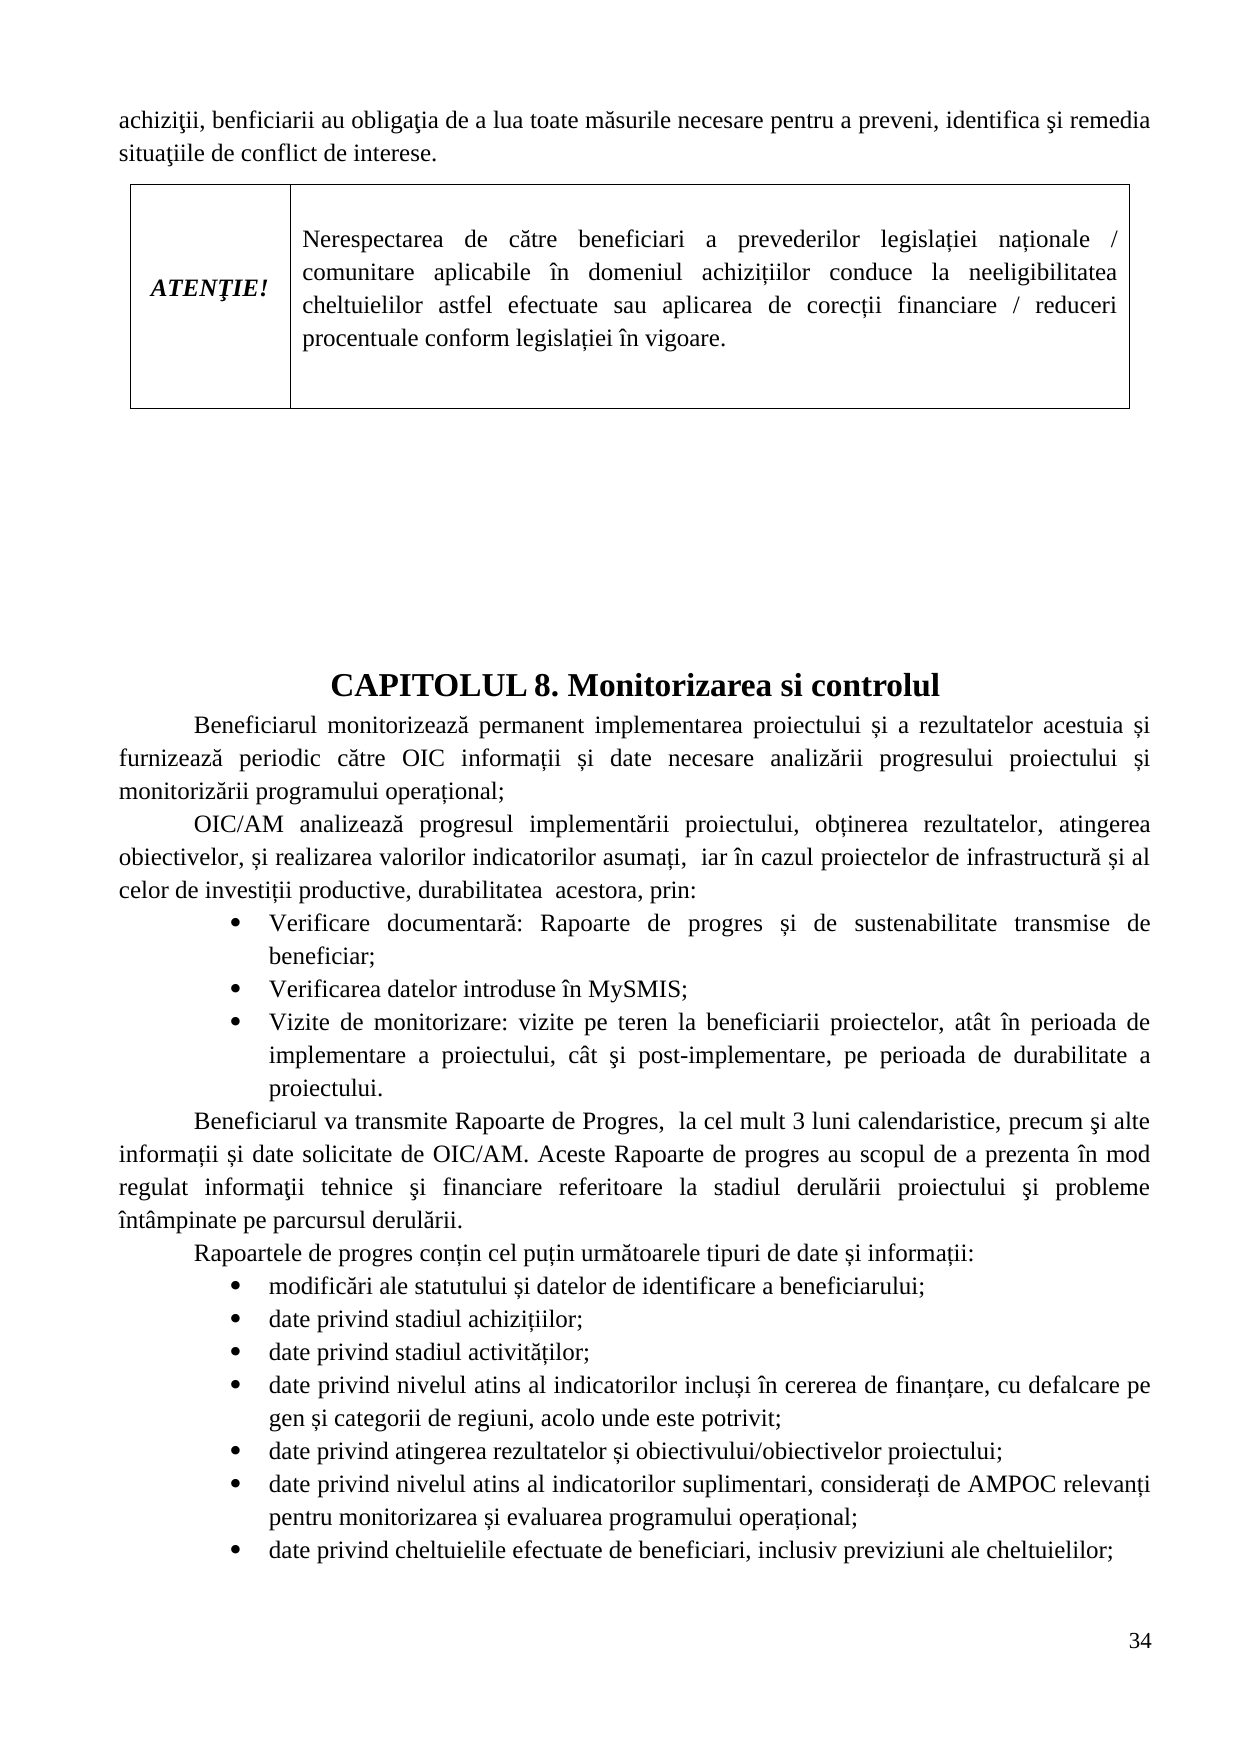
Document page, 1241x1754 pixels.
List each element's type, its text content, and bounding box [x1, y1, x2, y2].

list Verificarea datelor introduse în MySMIS; [231, 974, 1152, 1003]
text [119, 105, 1152, 167]
list date privind nivelul atins al indicatorilor incluși în cererea de finanțare, cu defalcare pe gen și categorii de regiuni, acolo unde este potrivit; [231, 1370, 1152, 1432]
list date privind stadiul activităților; [231, 1337, 1152, 1366]
list Vizite de monitorizare: vizite pe teren la beneficiarii proiectelor, atât în perioada de implementare a proiectului, cât şi post-implementare, pe perioada de durabilitate a proiectului. [231, 1007, 1152, 1102]
list date privind stadiul achizițiilor; [231, 1304, 1152, 1333]
table_header ATENŢIE! [131, 185, 290, 407]
text OIC/AM analizează progresul implementării proiectului, obținerea rezultatelor, atingerea obiectivelor, și realizarea valorilor indicatorilor asumați, iar în cazul proiectelor de infrastructură și al celor de investiții productive, durabilitatea acestora, prin: [119, 809, 1152, 903]
table_header Nerespectarea de către beneficiari a prevederilor legislației naționale / comunitare aplicabile în domeniul achizițiilor conduce la neeligibilitatea cheltuielilor astfel efectuate sau aplicarea de corecții financiare / reduceri procentuale conform legislației în vigoare. [291, 185, 1129, 407]
list Verificare documentară: Rapoarte de progres și de sustenabilitate transmise de beneficiar; [231, 908, 1152, 969]
text Beneficiarul va transmite Rapoarte de Progres, la cel mult 3 luni calendaristice, precum şi alte informații și date solicitate de OIC/AM. Aceste Rapoarte de progres au scopul de a prezenta în mod regulat informaţii tehnice şi financiare referitoare la stadiul derulării proiectului şi probleme întâmpinate pe parcursul derulării. [119, 1106, 1152, 1234]
text Beneficiarul monitorizează permanent implementarea proiectului și a rezultatelor acestuia și furnizează periodic către OIC informații și date necesare analizării progresului proiectului și monitorizării programului operațional; [119, 710, 1152, 804]
list date privind nivelul atins al indicatorilor suplimentari, considerați de AMPOC relevanți pentru monitorizarea și evaluarea programului operațional; [231, 1469, 1152, 1531]
list date privind atingerea rezultatelor și obiectivului/obiectivelor proiectului; [231, 1436, 1152, 1465]
subtitle CAPITOLUL 8. Monitorizarea si controlul [119, 665, 1152, 703]
list date privind cheltuielile efectuate de beneficiari, inclusiv previziuni ale cheltuielilor; [231, 1535, 1152, 1564]
text Rapoartele de progres conțin cel puțin următoarele tipuri de date și informații: [119, 1238, 1152, 1267]
list modificări ale statutului și datelor de identificare a beneficiarului; [231, 1271, 1152, 1300]
